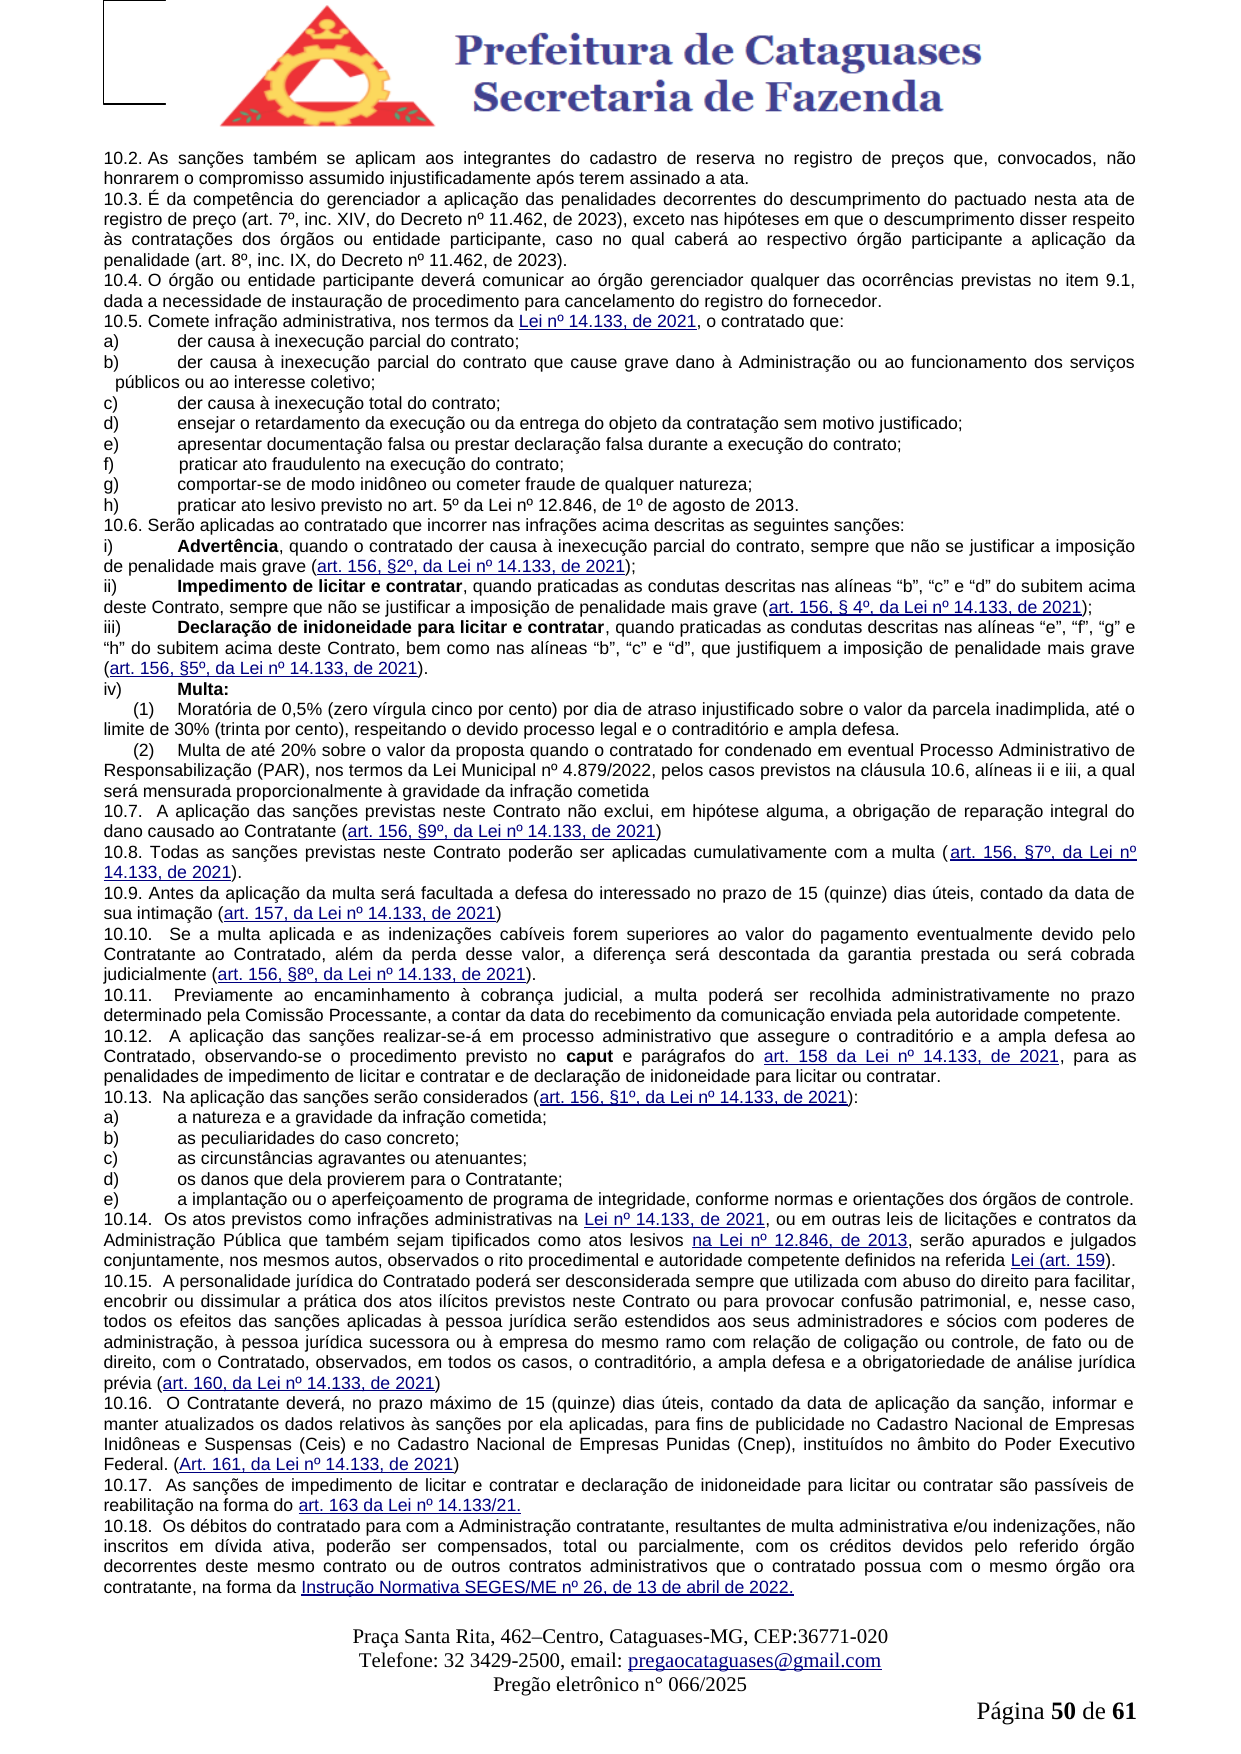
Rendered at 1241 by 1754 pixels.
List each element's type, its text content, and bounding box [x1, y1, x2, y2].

list der causa à inexecução total do contrato; [103, 392, 1137, 413]
list 10.13. Na aplicação das sanções serão considerados (art. 156, §1º, da Lei nº 14.133, de 2021): [103, 1087, 1137, 1107]
list der causa à inexecução parcial do contrato; [103, 331, 1137, 352]
list as circunstâncias agravantes ou atenuantes; [103, 1148, 1137, 1168]
list 10.11. Previamente ao encaminhamento à cobrança judicial, a multa poderá ser recolhida administrativamente no prazo determinado pela Comissão Processante, a contar da data do recebimento da comunicação enviada pela autoridade competente. [103, 984, 1137, 1025]
list 10.12. A aplicação das sanções realizar-se-á em processo administrativo que assegure o contraditório e a ampla defesa ao Contratado, observando-se o procedimento previsto no caput e parágrafos do art. 158 da Lei nº 14.133, de 2021, para as penalidades de impedimento de licitar e contratar e de declaração de inidoneidade para licitar ou contratar. [103, 1025, 1137, 1087]
list Moratória de 0,5% (zero vírgula cinco por cento) por dia de atraso injustificado sobre o valor da parcela inadimplida, até o limite de 30% (trinta por cento), respeitando o devido processo legal e o contraditório e ampla defesa. [103, 699, 1137, 739]
list a natureza e a gravidade da infração cometida; [103, 1107, 1137, 1127]
list As sanções também se aplicam aos integrantes do cadastro de reserva no registro de preços que, convocados, não honrarem o compromisso assumido injustificadamente após terem assinado a ata. [103, 147, 1137, 188]
list 10.6. Serão aplicadas ao contratado que incorrer nas infrações acima descritas as seguintes sanções: [103, 515, 1137, 535]
list 10.7. A aplicação das sanções previstas neste Contrato não exclui, em hipótese alguma, a obrigação de reparação integral do dano causado ao Contratante (art. 156, §9º, da Lei nº 14.133, de 2021) [103, 801, 1137, 842]
list os danos que dela provierem para o Contratante; [103, 1168, 1137, 1189]
picture [165, 0, 1075, 148]
list comportar-se de modo inidôneo ou cometer fraude de qualquer natureza; [103, 474, 1137, 494]
list 10.8. Todas as sanções previstas neste Contrato poderão ser aplicadas cumulativamente com a multa (art. 156, §7º, da Lei nº 14.133, de 2021). [103, 842, 1137, 882]
list praticar ato lesivo previsto no art. 5º da Lei nº 12.846, de 1º de agosto de 2013. [103, 494, 1137, 515]
list 10.14. Os atos previstos como infrações administrativas na Lei nº 14.133, de 2021, ou em outras leis de licitações e contratos da Administração Pública que também sejam tipificados como atos lesivos na Lei nº 12.846, de 2013, serão apurados e julgados conjuntamente, nos mesmos autos, observados o rito procedimental e autoridade competente definidos na referida Lei (art. 159). [103, 1209, 1137, 1270]
list Comete infração administrativa, nos termos da Lei nº 14.133, de 2021, o contratado que: [103, 311, 1137, 331]
list der causa à inexecução parcial do contrato que cause grave dano à Administração ou ao funcionamento dos serviços públicos ou ao interesse coletivo; [103, 352, 1137, 392]
list Declaração de inidoneidade para licitar e contratar, quando praticadas as condutas descritas nas alíneas “e”, “f”, “g” e “h” do subitem acima deste Contrato, bem como nas alíneas “b”, “c” e “d”, que justifiquem a imposição de penalidade mais grave (art. 156, §5º, da Lei nº 14.133, de 2021). [103, 617, 1137, 678]
list 10.16. O Contratante deverá, no prazo máximo de 15 (quinze) dias úteis, contado da data de aplicação da sanção, informar e manter atualizados os dados relativos às sanções por ela aplicadas, para fins de publicidade no Cadastro Nacional de Empresas Inidôneas e Suspensas (Ceis) e no Cadastro Nacional de Empresas Punidas (Cnep), instituídos no âmbito do Poder Executivo Federal. (Art. 161, da Lei nº 14.133, de 2021) [103, 1393, 1137, 1474]
list 10.15. A personalidade jurídica do Contratado poderá ser desconsiderada sempre que utilizada com abuso do direito para facilitar, encobrir ou dissimular a prática dos atos ilícitos previstos neste Contrato ou para provocar confusão patrimonial, e, nesse caso, todos os efeitos das sanções aplicadas à pessoa jurídica serão estendidos aos seus administradores e sócios com poderes de administração, à pessoa jurídica sucessora ou à empresa do mesmo ramo com relação de coligação ou controle, de fato ou de direito, com o Contratado, observados, em todos os casos, o contraditório, a ampla defesa e a obrigatoriedade de análise jurídica prévia (art. 160, da Lei nº 14.133, de 2021) [103, 1270, 1137, 1393]
list ensejar o retardamento da execução ou da entrega do objeto da contratação sem motivo justificado; [103, 413, 1137, 433]
list Impedimento de licitar e contratar, quando praticadas as condutas descritas nas alíneas “b”, “c” e “d” do subitem acima deste Contrato, sempre que não se justificar a imposição de penalidade mais grave (art. 156, § 4º, da Lei nº 14.133, de 2021); [103, 576, 1137, 617]
list Multa: [103, 678, 1137, 699]
list apresentar documentação falsa ou prestar declaração falsa durante a execução do contrato; [103, 433, 1137, 454]
list 10.10. Se a multa aplicada e as indenizações cabíveis forem superiores ao valor do pagamento eventualmente devido pelo Contratante ao Contratado, além da perda desse valor, a diferença será descontada da garantia prestada ou será cobrada judicialmente (art. 156, §8º, da Lei nº 14.133, de 2021). [103, 923, 1137, 984]
list É da competência do gerenciador a aplicação das penalidades decorrentes do descumprimento do pactuado nesta ata de registro de preço (art. 7º, inc. XIV, do Decreto nº 11.462, de 2023), exceto nas hipóteses em que o descumprimento disser respeito às contratações dos órgãos ou entidade participante, caso no qual caberá ao respectivo órgão participante a aplicação da penalidade (art. 8º, inc. IX, do Decreto nº 11.462, de 2023). [103, 188, 1137, 270]
list 10.9. Antes da aplicação da multa será facultada a defesa do interessado no prazo de 15 (quinze) dias úteis, contado da data de sua intimação (art. 157, da Lei nº 14.133, de 2021) [103, 882, 1137, 923]
list Multa de até 20% sobre o valor da proposta quando o contratado for condenado em eventual Processo Administrativo de Responsabilização (PAR), nos termos da Lei Municipal nº 4.879/2022, pelos casos previstos na cláusula 10.6, alíneas ii e iii, a qual será mensurada proporcionalmente à gravidade da infração cometida [103, 739, 1137, 801]
list praticar ato fraudulento na execução do contrato; [103, 454, 1137, 474]
list as peculiaridades do caso concreto; [103, 1127, 1137, 1148]
list O órgão ou entidade participante deverá comunicar ao órgão gerenciador qualquer das ocorrências previstas no item 9.1, dada a necessidade de instauração de procedimento para cancelamento do registro do fornecedor. [103, 270, 1137, 311]
text 10.18. Os débitos do contratado para com a Administração contratante, resultantes de multa administrativa e/ou indenizações, não inscritos em dívida ativa, poderão ser compensados, total ou parcialmente, com os créditos devidos pelo referido órgão decorrentes deste mesmo contrato ou de outros contratos administrativos que o contratado possua com o mesmo órgão ora contratante, na forma da Instrução Normativa SEGES/ME nº 26, de 13 de abril de 2022. [103, 1515, 1137, 1597]
list a implantação ou o aperfeiçoamento de programa de integridade, conforme normas e orientações dos órgãos de controle. [103, 1189, 1137, 1209]
list 10.17. As sanções de impedimento de licitar e contratar e declaração de inidoneidade para licitar ou contratar são passíveis de reabilitação na forma do art. 163 da Lei nº 14.133/21. [103, 1474, 1137, 1515]
list Advertência, quando o contratado der causa à inexecução parcial do contrato, sempre que não se justificar a imposição de penalidade mais grave (art. 156, §2º, da Lei nº 14.133, de 2021); [103, 535, 1137, 576]
